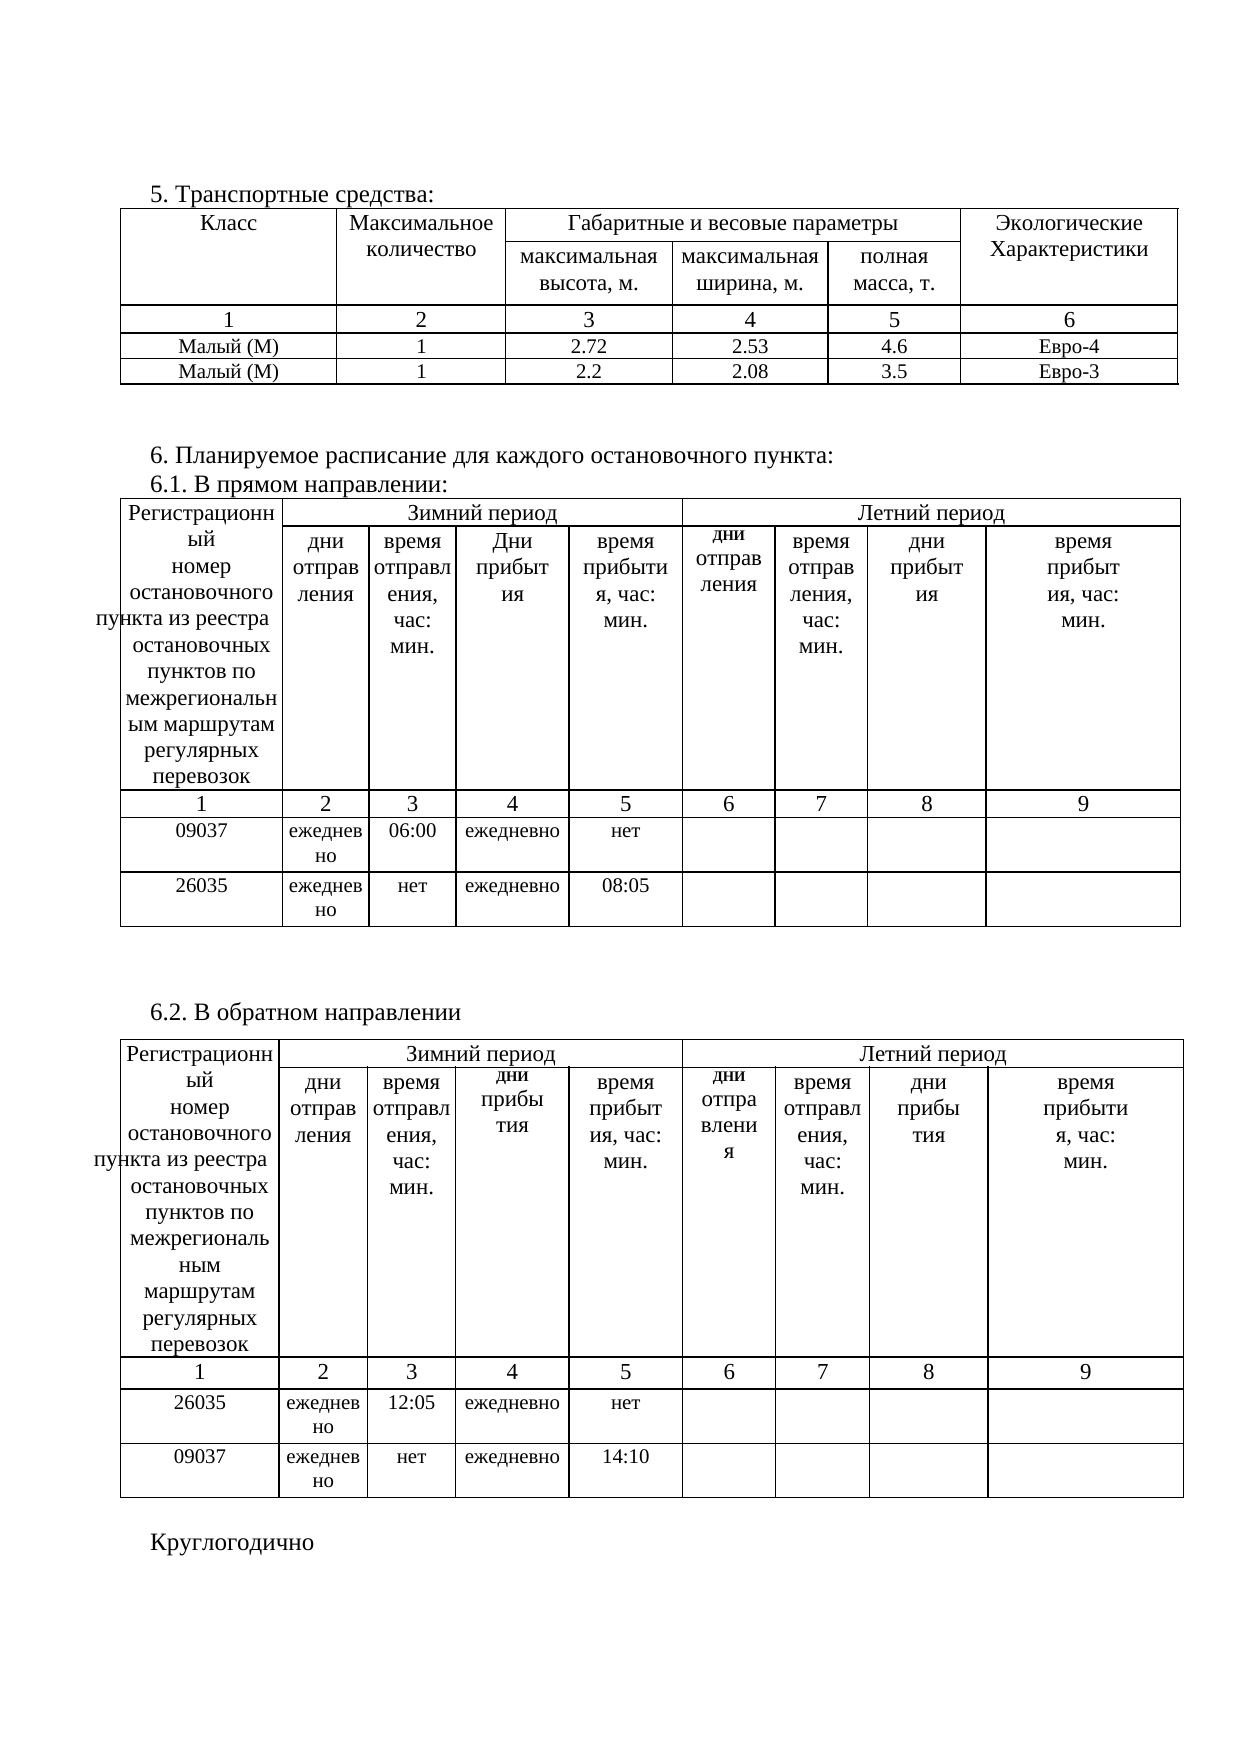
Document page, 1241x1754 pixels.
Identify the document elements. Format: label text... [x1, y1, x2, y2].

table_cell ежедневно [457, 818, 568, 871]
table_cell дни прибыт ия [868, 527, 985, 789]
table_cell ДНИ прибы тия [456, 1068, 568, 1356]
table_cell 2 [283, 791, 368, 817]
table_cell время прибыти я, час: мин. [989, 1068, 1183, 1356]
table_cell время отправ ления, час: мин. [776, 527, 867, 789]
table_cell 7 [776, 791, 867, 817]
table_cell 08:05 [570, 873, 682, 926]
table_cell 8 [870, 1358, 987, 1388]
table_cell [683, 818, 774, 871]
table_cell нет [368, 1444, 455, 1497]
table_cell 5 [570, 1358, 682, 1388]
table_cell 2 [280, 1358, 367, 1388]
table_cell время отправл ения, час: мин. [370, 527, 455, 789]
table_cell [683, 1390, 775, 1442]
table_cell полная масса, т. [829, 242, 960, 304]
table_cell 4 [456, 1358, 568, 1388]
table_cell 12:05 [368, 1390, 455, 1442]
table_cell время отправл ения, час: мин. [776, 1068, 869, 1356]
table_cell Евро-3 [961, 359, 1177, 383]
table_cell дни прибы тия [870, 1068, 987, 1356]
table_cell 5 [829, 306, 960, 332]
table_cell дни отправ ления [280, 1068, 367, 1356]
table_header Регистрационный номер остановочного пункта из реестра остановочных пунктов по межрегиональным маршрутам регулярных перевозок [121, 499, 282, 789]
table_cell 2 [337, 306, 505, 332]
table_cell [989, 1444, 1183, 1497]
table_header Регистрационный номер остановочного пункта из реестра остановочных пунктов по межрегиональным маршрутам регулярных перевозок [121, 1040, 278, 1356]
table_cell 4 [673, 306, 827, 332]
table_cell 06:00 [370, 818, 455, 871]
table_cell 9 [989, 1358, 1183, 1388]
table_cell ежедневно [280, 1390, 367, 1442]
text 6.2. В обратном направлении [150, 997, 1090, 1026]
table_cell ДНИ отправ ления [683, 527, 774, 789]
text Круглогодично [150, 1527, 1090, 1556]
table_cell 3 [506, 306, 672, 332]
table_cell [683, 873, 774, 926]
table_cell [987, 818, 1180, 871]
table_cell 09037 [121, 1444, 278, 1497]
table_cell 9 [987, 791, 1180, 817]
table_cell 1 [121, 306, 336, 332]
table_cell время прибыт ия, час: мин. [987, 527, 1180, 789]
table_cell время отправл ения, час: мин. [368, 1068, 455, 1356]
table_cell 2.08 [673, 359, 827, 383]
table_cell ежедневно [283, 873, 368, 926]
table_cell дни отправ ления [283, 527, 368, 789]
table_cell 4 [457, 791, 568, 817]
table_cell 8 [868, 791, 985, 817]
table_cell максимальная высота, м. [506, 242, 672, 304]
table_cell 3 [370, 791, 455, 817]
table_cell нет [570, 818, 682, 871]
table_header Класс [121, 209, 336, 304]
table_cell [868, 873, 985, 926]
table_cell 2.72 [506, 334, 672, 358]
table_cell [683, 1444, 775, 1497]
table_cell [776, 1444, 869, 1497]
table_cell 2.2 [506, 359, 672, 383]
table_header Экологические Характеристики [961, 209, 1177, 304]
table_cell 1 [337, 359, 505, 383]
table_cell 7 [776, 1358, 869, 1388]
table_cell 6 [683, 791, 774, 817]
table_cell ежедневно [280, 1444, 367, 1497]
table_cell [868, 818, 985, 871]
table_header Зимний период [283, 499, 682, 525]
text 6. Планируемое расписание для каждого остановочного пункта: [150, 440, 1090, 469]
table_cell Дни прибыт ия [457, 527, 568, 789]
table_cell Малый (М) [121, 359, 336, 383]
table_cell 2.53 [673, 334, 827, 358]
table_cell 1 [337, 334, 505, 358]
table_cell ежедневно [457, 873, 568, 926]
table_cell 4.6 [829, 334, 960, 358]
table_cell 26035 [121, 1390, 278, 1442]
text 5. Транспортные средства: [150, 179, 1090, 207]
table_cell 3.5 [829, 359, 960, 383]
table_header Габаритные и весовые параметры [506, 209, 960, 241]
table_cell [870, 1390, 987, 1442]
table_cell 6 [961, 306, 1177, 332]
table_cell 1 [121, 791, 282, 817]
table_cell Евро-4 [961, 334, 1177, 358]
table_cell [989, 1390, 1183, 1442]
table_cell 5 [570, 791, 682, 817]
table_cell 6 [683, 1358, 775, 1388]
table_cell [987, 873, 1180, 926]
table_header Летний период [683, 1040, 1183, 1066]
table_cell время прибыт ия, час: мин. [570, 1068, 682, 1356]
table_cell 26035 [121, 873, 282, 926]
table_cell нет [370, 873, 455, 926]
text 6.1. В прямом направлении: [150, 469, 1090, 497]
table_cell ежедневно [456, 1390, 568, 1442]
table_header Летний период [683, 499, 1180, 525]
table_cell [776, 873, 867, 926]
table_cell Малый (М) [121, 334, 336, 358]
table_cell ежедневно [283, 818, 368, 871]
table_cell [776, 1390, 869, 1442]
table_cell максимальная ширина, м. [673, 242, 827, 304]
table_cell время прибыти я, час: мин. [570, 527, 682, 789]
table_cell 3 [368, 1358, 455, 1388]
table_header Максимальное количество [337, 209, 505, 304]
table_cell ежедневно [456, 1444, 568, 1497]
table_cell 1 [121, 1358, 278, 1388]
table_cell 14:10 [570, 1444, 682, 1497]
table_cell [870, 1444, 987, 1497]
table_cell ДНИ отпра влени я [683, 1068, 775, 1356]
table_header Зимний период [280, 1040, 682, 1066]
table_cell нет [570, 1390, 682, 1442]
table_cell [776, 818, 867, 871]
table_cell 09037 [121, 818, 282, 871]
